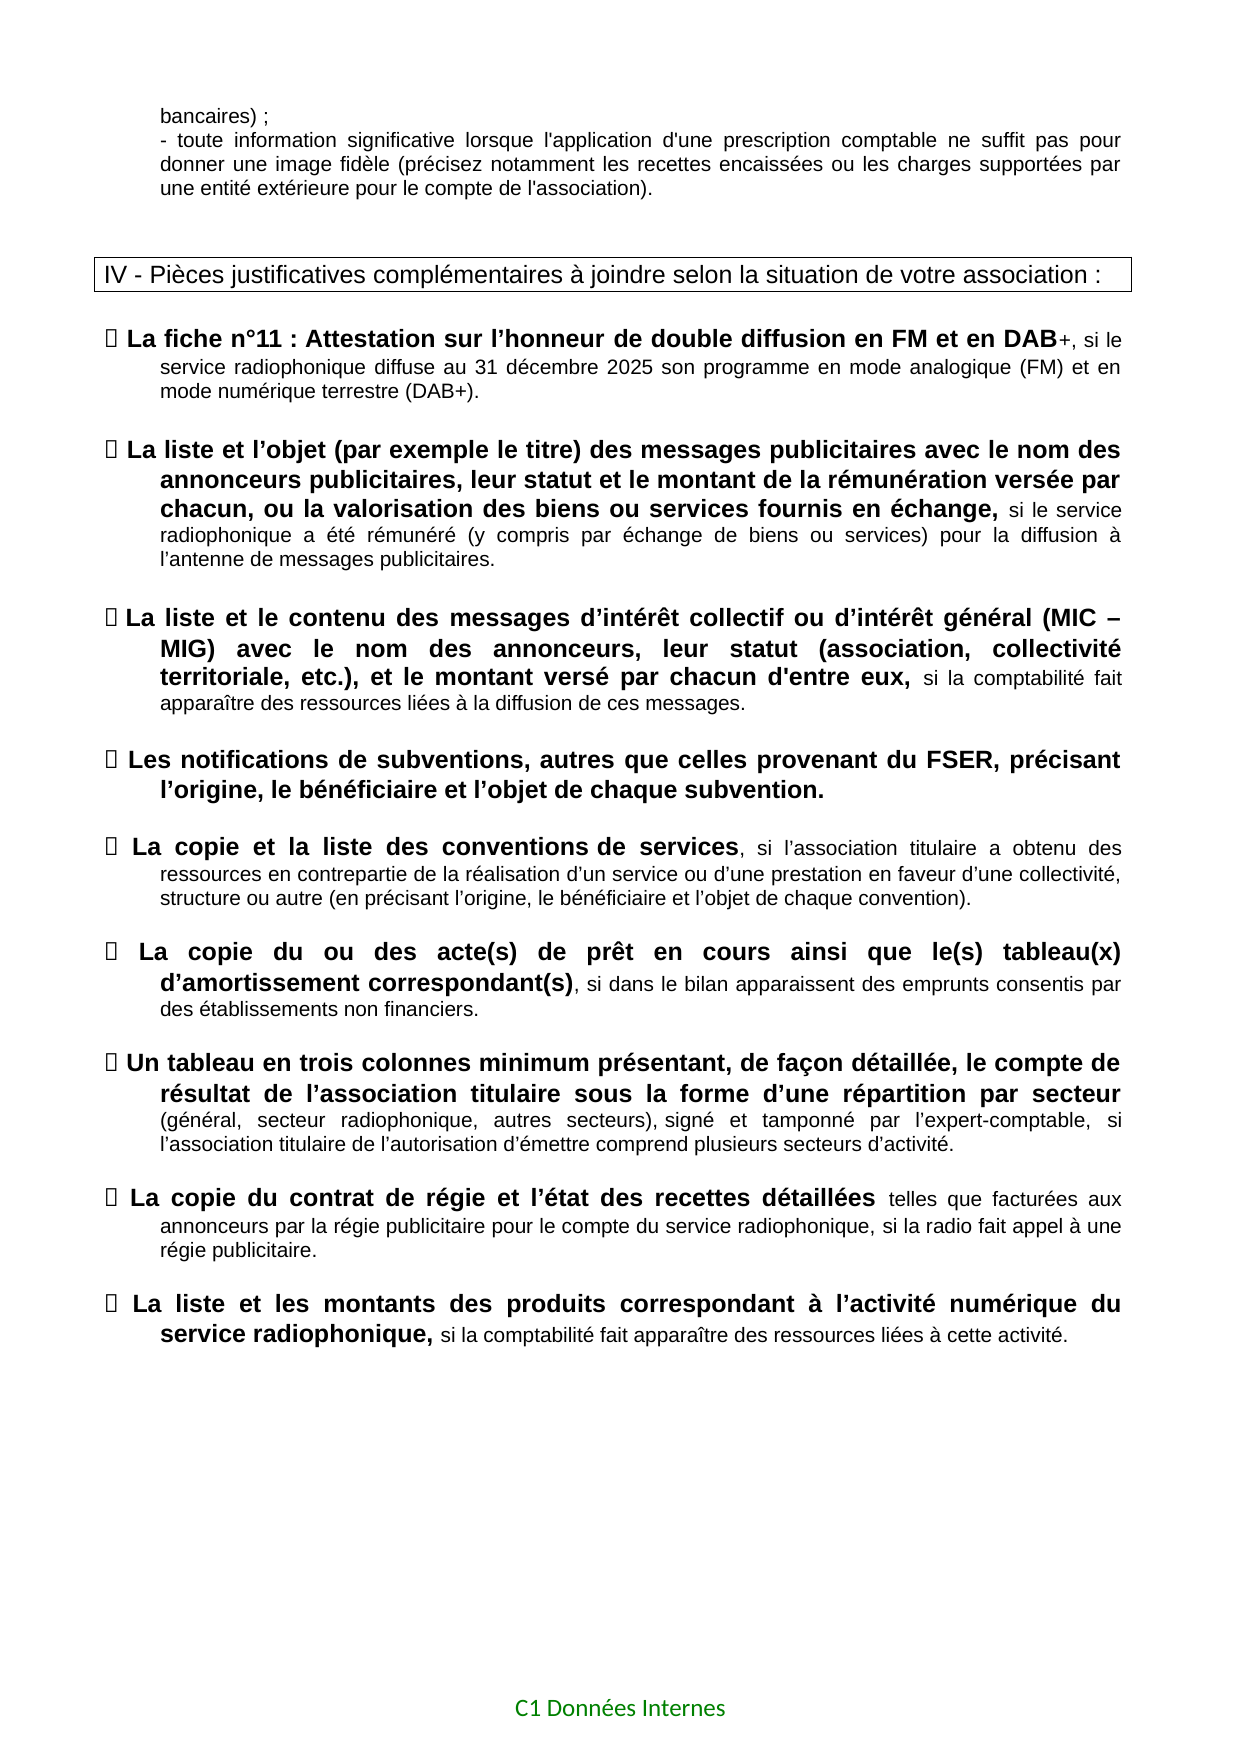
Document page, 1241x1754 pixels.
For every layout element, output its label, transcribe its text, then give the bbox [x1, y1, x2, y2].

text  La liste et les montants des produits correspondant à l’activité numérique du service radiophonique, si la comptabilité fait apparaître des ressources liées à cette activité. [103, 1285, 1122, 1348]
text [160, 103, 1122, 127]
text  La copie du contrat de régie et l’état des recettes détaillées telles que facturées aux annonceurs par la régie publicitaire pour le compte du service radiophonique, si la radio fait appel à une régie publicitaire. [103, 1179, 1122, 1261]
text  La fiche n°11 : Attestation sur l’honneur de double diffusion en FM et en DAB+, si le service radiophonique diffuse au 31 décembre 2025 son programme en mode analogique (FM) et en mode numérique terrestre (DAB+). [103, 321, 1122, 402]
text  Les notifications de subventions, autres que celles provenant du FSER, précisant l’origine, le bénéficiaire et l’objet de chaque subvention. [103, 741, 1122, 804]
text  Un tableau en trois colonnes minimum présentant, de façon détaillée, le compte de résultat de l’association titulaire sous la forme d’une répartition par secteur (général, secteur radiophonique, autres secteurs), signé et tamponné par l’expert-comptable, si l’association titulaire de l’autorisation d’émettre comprend plusieurs secteurs d’activité. [103, 1045, 1122, 1156]
text - toute information significative lorsque l'application d'une prescription comptable ne suffit pas pour donner une image fidèle (précisez notamment les recettes encaissées ou les charges supportées par une entité extérieure pour le compte de l'association). [160, 127, 1122, 199]
text  La copie du ou des acte(s) de prêt en cours ainsi que le(s) tableau(x) d’amortissement correspondant(s), si dans le bilan apparaissent des emprunts consentis par des établissements non financiers. [103, 934, 1122, 1021]
text  La copie et la liste des conventions de services, si l’association titulaire a obtenu des ressources en contrepartie de la réalisation d’un service ou d’une prestation en faveur d’une collectivité, structure ou autre (en précisant l’origine, le bénéficiaire et l’objet de chaque convention). [103, 828, 1122, 910]
text  La liste et l’objet (par exemple le titre) des messages publicitaires avec le nom des annonceurs publicitaires, leur statut et le montant de la rémunération versée par chacun, ou la valorisation des biens ou services fournis en échange, si le service radiophonique a été rémunéré (y compris par échange de biens ou services) pour la diffusion à l’antenne de messages publicitaires. [103, 431, 1122, 571]
text IV - Pièces justificatives complémentaires à joindre selon la situation de votre association : [95, 258, 1131, 291]
text  La liste et le contenu des messages d’intérêt collectif ou d’intérêt général (MIC – MIG) avec le nom des annonceurs, leur statut (association, collectivité territoriale, etc.), et le montant versé par chacun d'entre eux, si la comptabilité fait apparaître des ressources liées à la diffusion de ces messages. [103, 599, 1122, 715]
